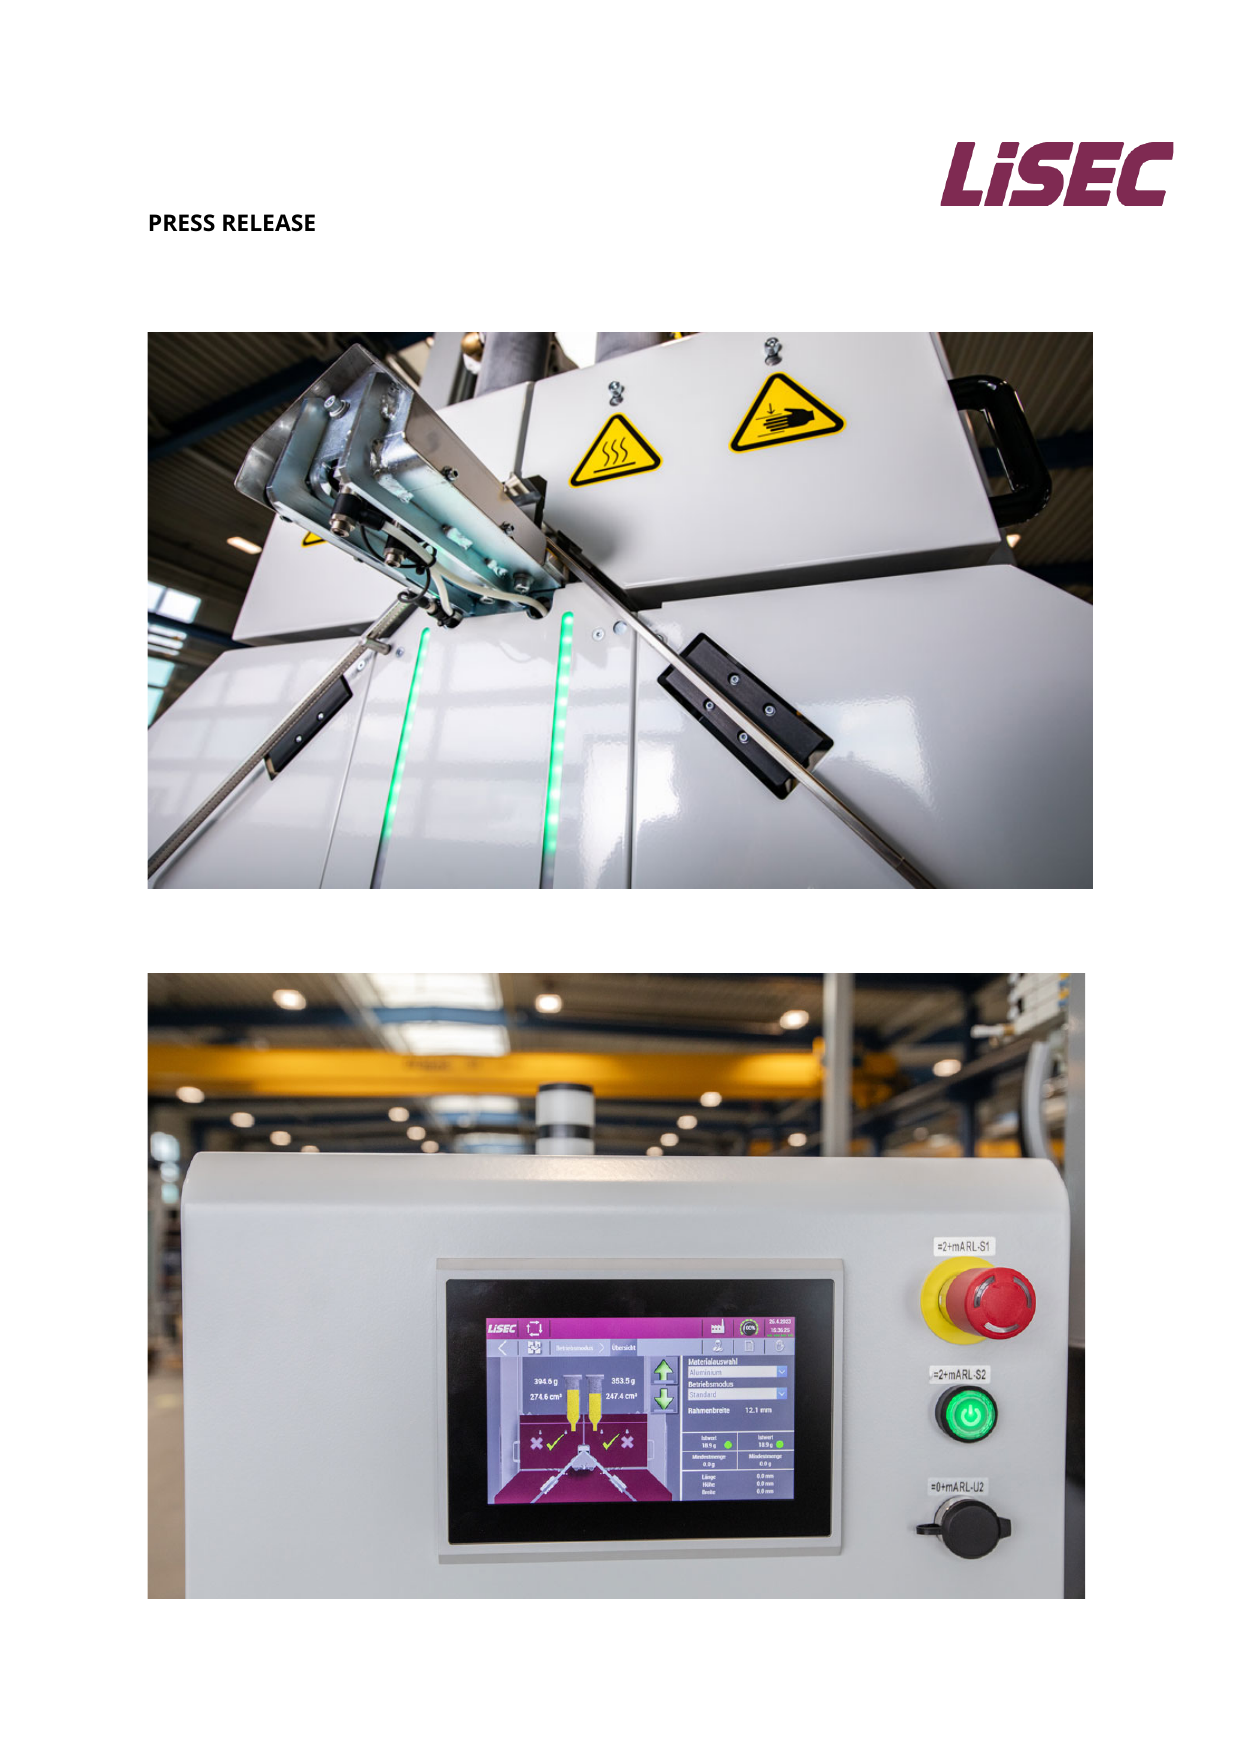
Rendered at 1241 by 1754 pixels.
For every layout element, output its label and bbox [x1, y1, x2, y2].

picture [939, 142, 1173, 205]
picture [147, 973, 1085, 1599]
picture [147, 332, 1093, 889]
